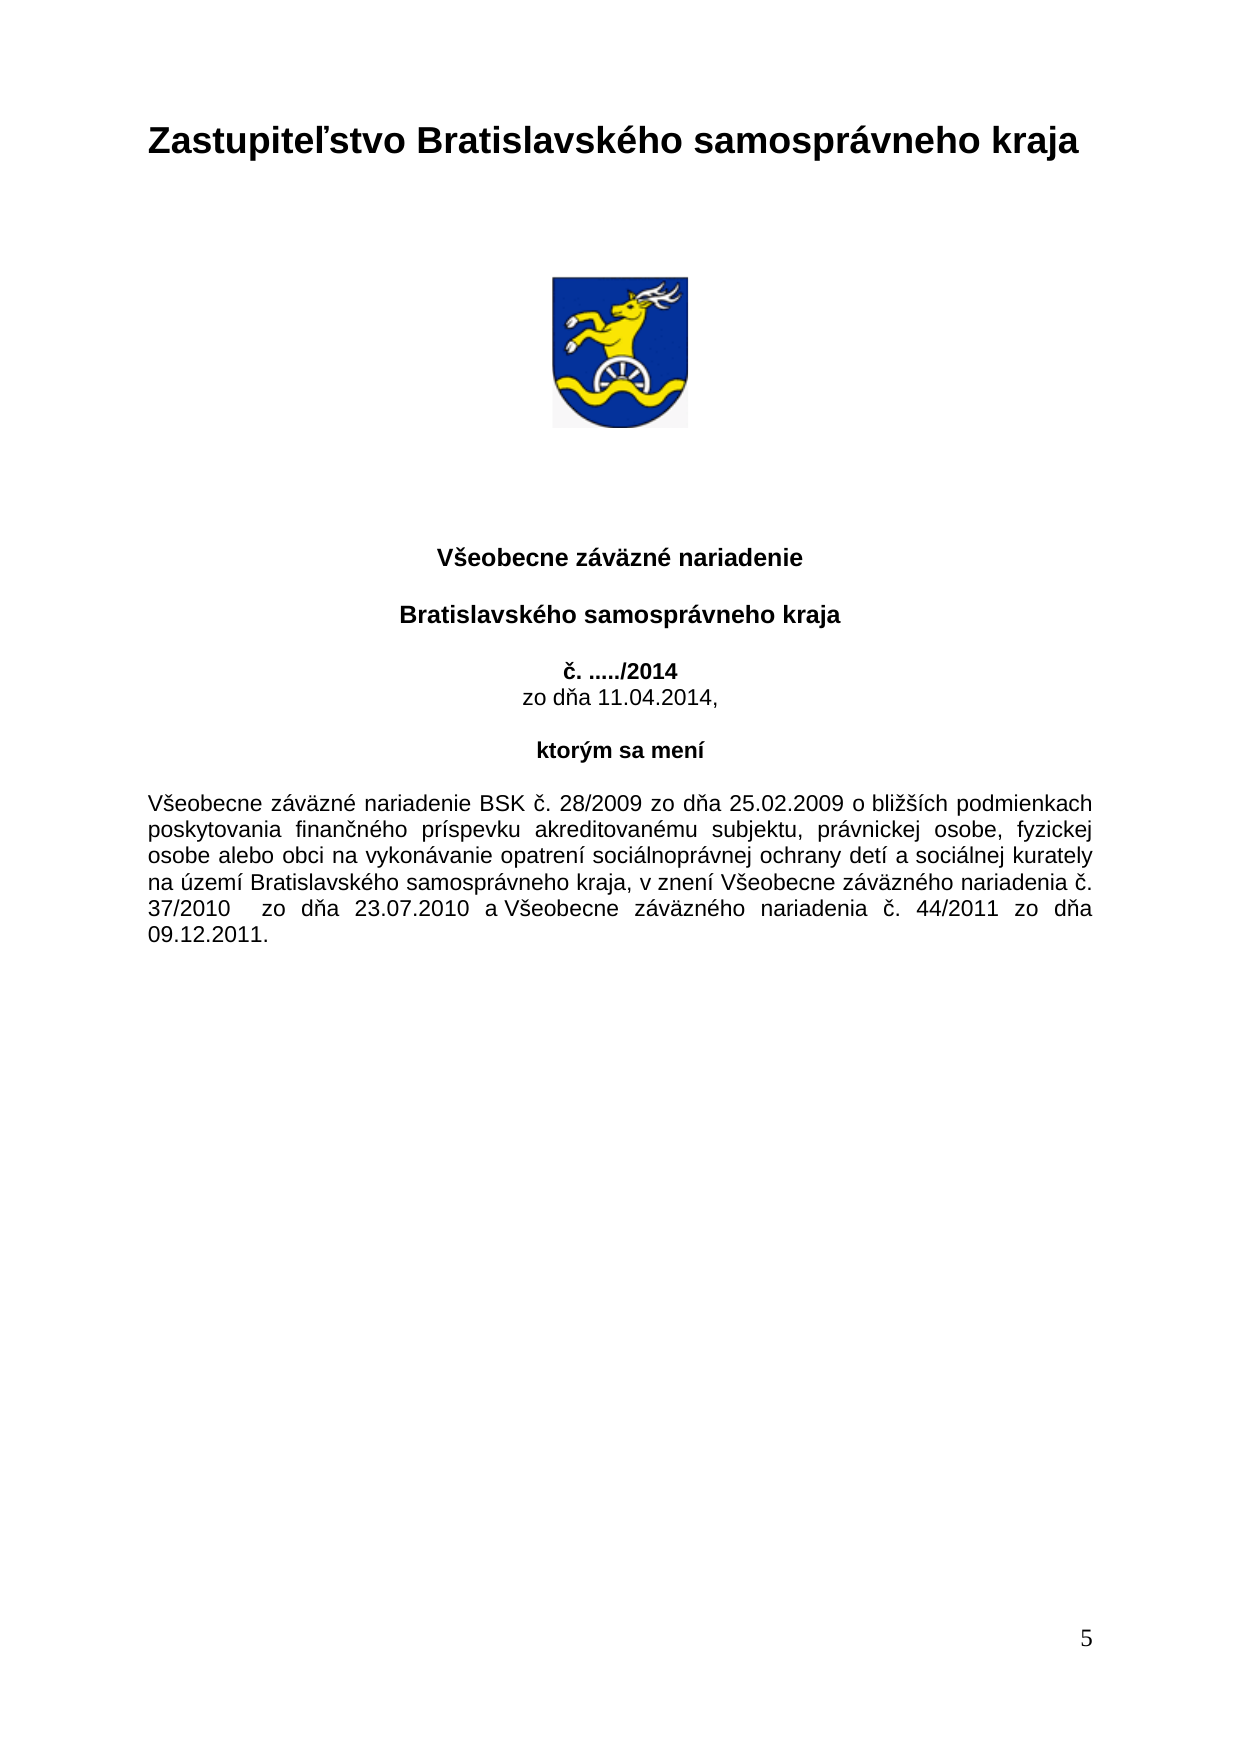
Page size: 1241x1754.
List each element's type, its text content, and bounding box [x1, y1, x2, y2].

text zo dňa 11.04.2014, [148, 684, 1093, 711]
text Všeobecne záväzné nariadenie [148, 543, 1093, 572]
text č. ...../2014 [148, 658, 1093, 684]
text Všeobecne záväzné nariadenie BSK č. 28/2009 zo dňa 25.02.2009 o bližších podmienkach poskytovania finančného príspevku akreditovanému subjektu, právnickej osobe, fyzickej osobe alebo obci na vykonávanie opatrení sociálnoprávnej ochrany detí a sociálnej kurately na území Bratislavského samosprávneho kraja, v znení Všeobecne záväzného nariadenia č. 37/2010 zo dňa 23.07.2010 a Všeobecne záväzného nariadenia č. 44/2011 zo dňa 09.12.2011. [148, 789, 1093, 948]
text ktorým sa mení [148, 737, 1093, 763]
text Zastupiteľstvo Bratislavského samosprávneho kraja [148, 118, 1093, 161]
text Bratislavského samosprávneho kraja [148, 600, 1093, 629]
